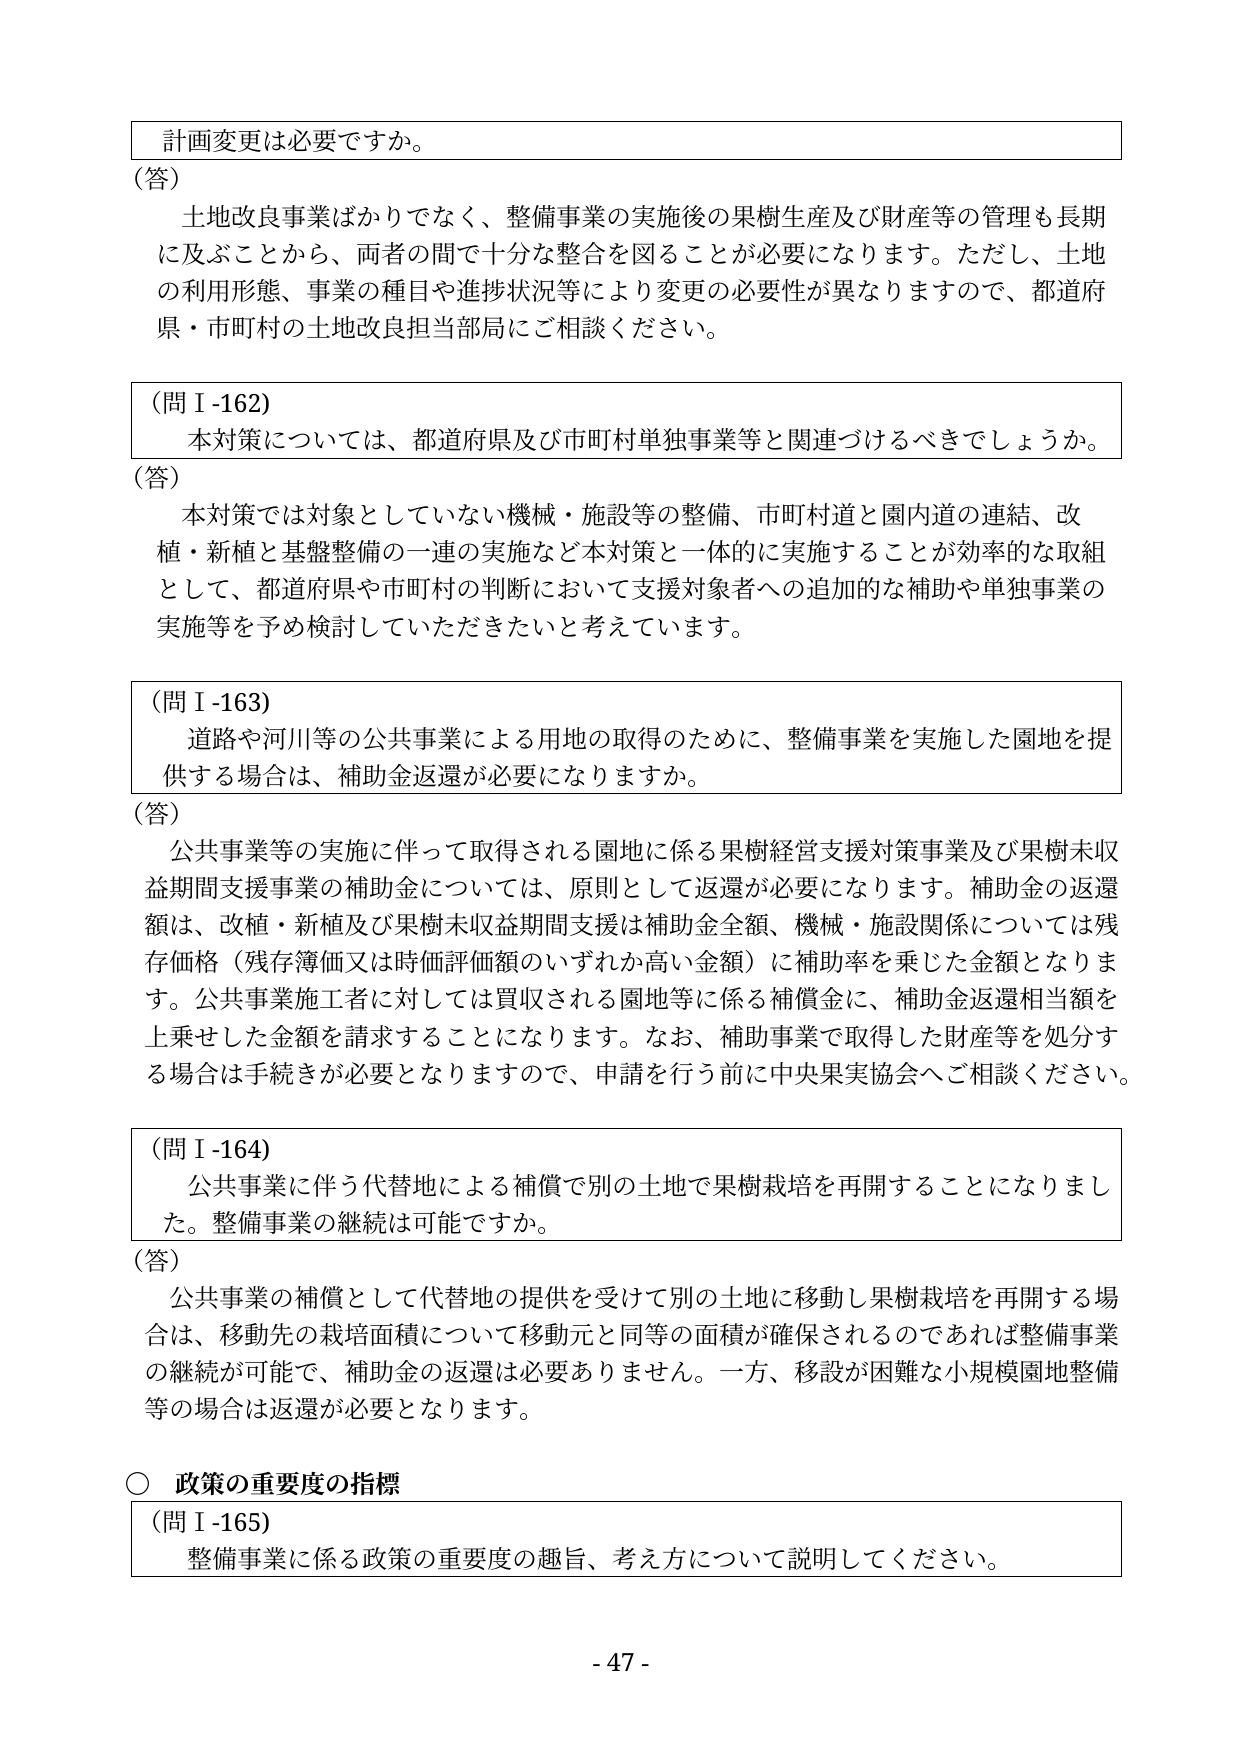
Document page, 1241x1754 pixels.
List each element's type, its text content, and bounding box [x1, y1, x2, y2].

table_header （問Ⅰ-164) 公共事業に伴う代替地による補償で別の土地で果樹栽培を再開することになりました。整備事業の継続は可能ですか。 [132, 1129, 1121, 1240]
text （答） [119, 160, 1122, 197]
table_header （問Ⅰ-165) 整備事業に係る政策の重要度の趣旨、考え方について説明してください。 [132, 1502, 1121, 1576]
text （答） [119, 458, 1122, 496]
text 公共事業の補償として代替地の提供を受けて別の土地に移動し果樹栽培を再開する場合は、移動先の栽培面積について移動元と同等の面積が確保されるのであれば整備事業の継続が可能で、補助金の返還は必要ありません。一方、移設が困難な小規模園地整備等の場合は返還が必要となります。 [144, 1278, 1122, 1427]
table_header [132, 122, 1121, 159]
text 本対策では対象としていない機械・施設等の整備、市町村道と園内道の連結、改植・新植と基盤整備の一連の実施など本対策と一体的に実施することが効率的な取組として、都道府県や市町村の判断において支援対象者への追加的な補助や単独事業の実施等を予め検討していただきたいと考えています。 [157, 496, 1122, 644]
table_header （問Ⅰ-162) 本対策については、都道府県及び市町村単独事業等と関連づけるべきでしょうか。 [132, 383, 1121, 457]
text （答） [119, 1241, 1122, 1278]
text 公共事業等の実施に伴って取得される園地に係る果樹経営支援対策事業及び果樹未収益期間支援事業の補助金については、原則として返還が必要になります。補助金の返還額は、改植・新植及び果樹未収益期間支援は補助金全額、機械・施設関係については残存価格（残存簿価又は時価評価額のいずれか高い金額）に補助率を乗じた金額となります。公共事業施工者に対しては買収される園地等に係る補償金に、補助金返還相当額を上乗せした金額を請求することになります。なお、補助事業で取得した財産等を処分する場合は手続きが必要となりますので、申請を行う前に中央果実協会へご相談ください。 [144, 831, 1122, 1091]
text 〇 政策の重要度の指標 [119, 1464, 1122, 1501]
text 土地改良事業ばかりでなく、整備事業の実施後の果樹生産及び財産等の管理も長期に及ぶことから、両者の間で十分な整合を図ることが必要になります。ただし、土地の利用形態、事業の種目や進捗状況等により変更の必要性が異なりますので、都道府県・市町村の土地改良担当部局にご相談ください。 [157, 197, 1122, 345]
table_header （問Ⅰ-163) 道路や河川等の公共事業による用地の取得のために、整備事業を実施した園地を提供する場合は、補助金返還が必要になりますか。 [132, 682, 1121, 793]
text （答） [119, 794, 1122, 831]
